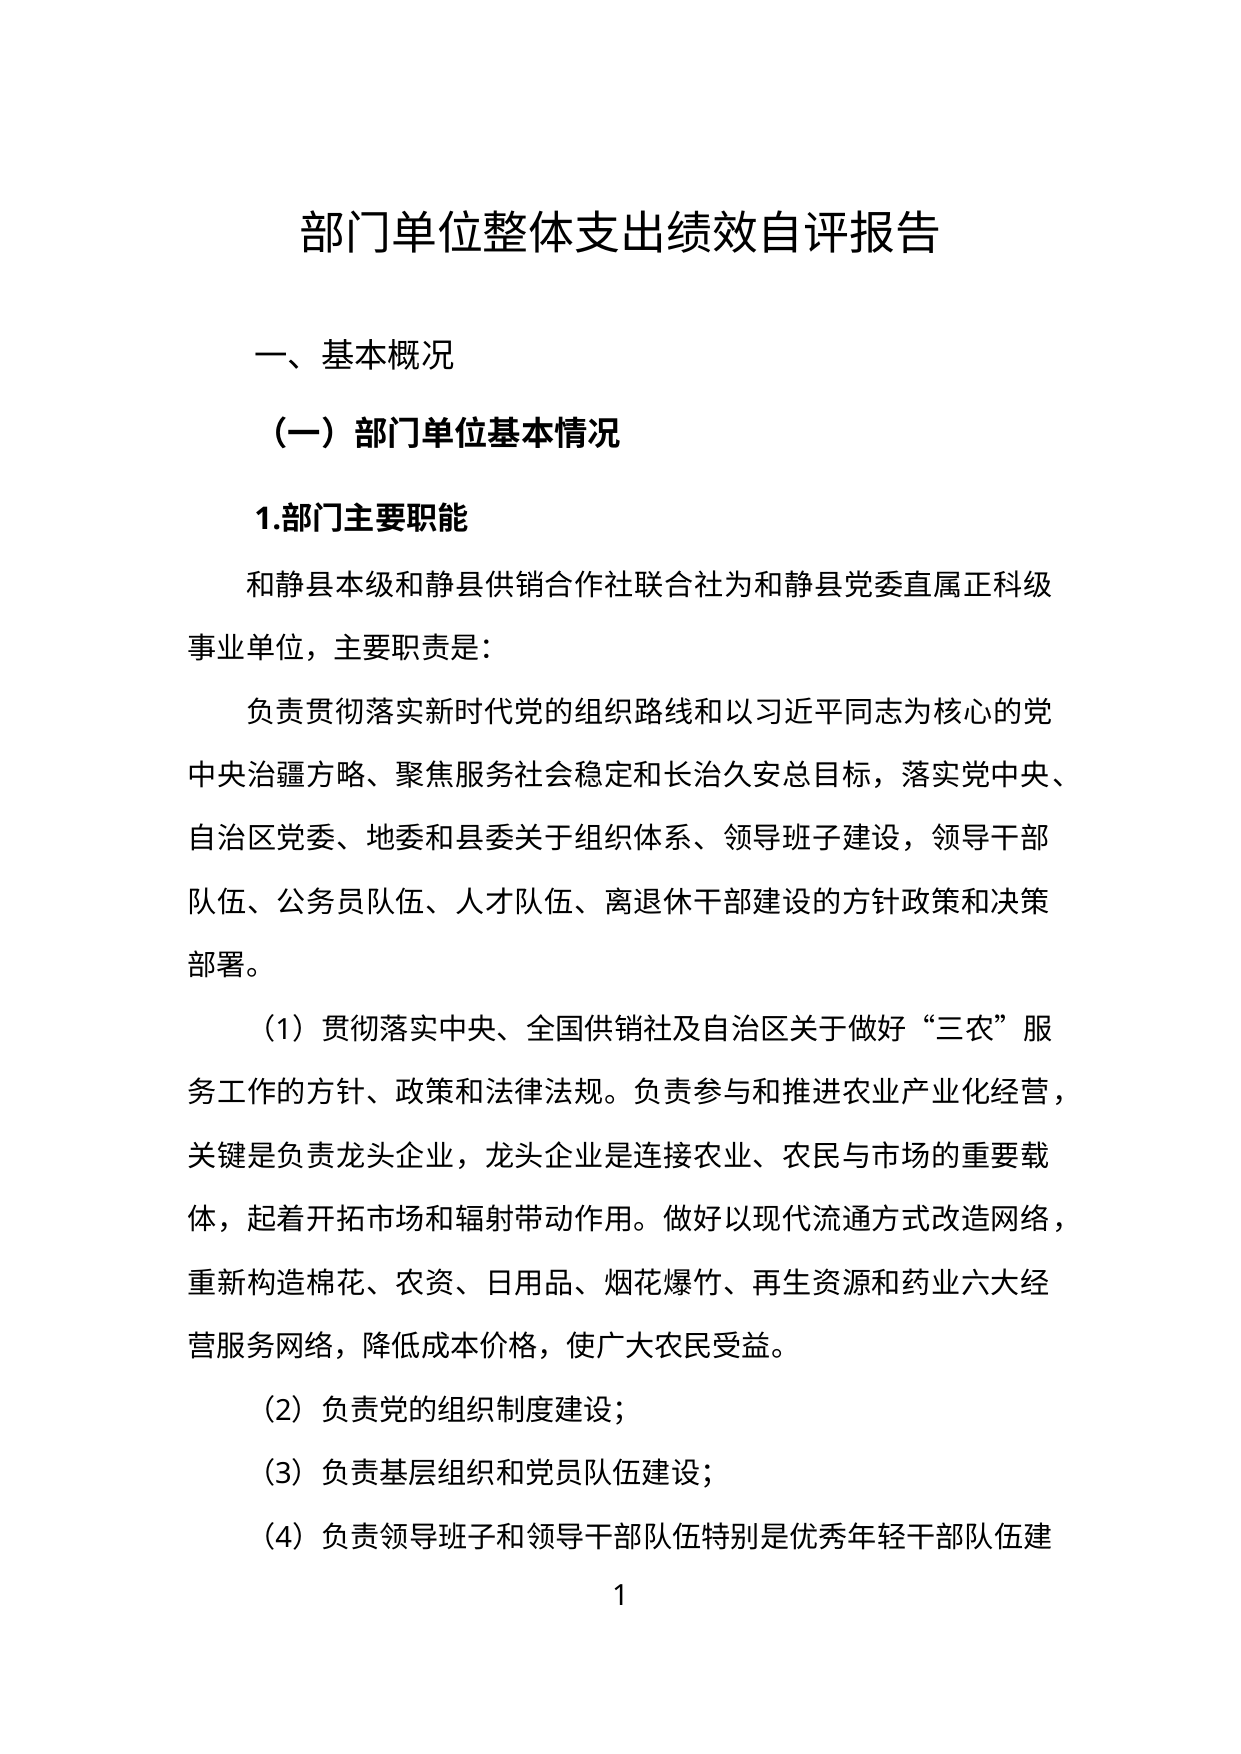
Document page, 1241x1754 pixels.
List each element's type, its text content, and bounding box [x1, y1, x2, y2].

text （2）负责党的组织制度建设； [187, 1386, 1053, 1428]
text 和静县本级和静县供销合作社联合社为和静县党委直属正科级事业单位，主要职责是： [187, 561, 1053, 667]
text （1）贯彻落实中央、全国供销社及自治区关于做好“三农”服务工作的方针、政策和法律法规。负责参与和推进农业产业化经营，关键是负责龙头企业，龙头企业是连接农业、农民与市场的重要载体，起着开拓市场和辐射带动作用。做好以现代流通方式改造网络，重新构造棉花、农资、日用品、烟花爆竹、再生资源和药业六大经营服务网络，降低成本价格，使广大农民受益。 [187, 1005, 1053, 1365]
subtitle （一）部门单位基本情况 [187, 406, 1053, 454]
subtitle 一、基本概况 [187, 329, 1053, 377]
text 部门单位整体支出绩效自评报告 [187, 196, 1053, 262]
text （3）负责基层组织和党员队伍建设； [187, 1450, 1053, 1492]
subtitle 1.部门主要职能 [187, 493, 1053, 539]
text 负责贯彻落实新时代党的组织路线和以习近平同志为核心的党中央治疆方略、聚焦服务社会稳定和长治久安总目标，落实党中央、自治区党委、地委和县委关于组织体系、领导班子建设，领导干部队伍、公务员队伍、人才队伍、离退休干部建设的方针政策和决策部署。 [187, 688, 1053, 984]
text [187, 1513, 1053, 1556]
